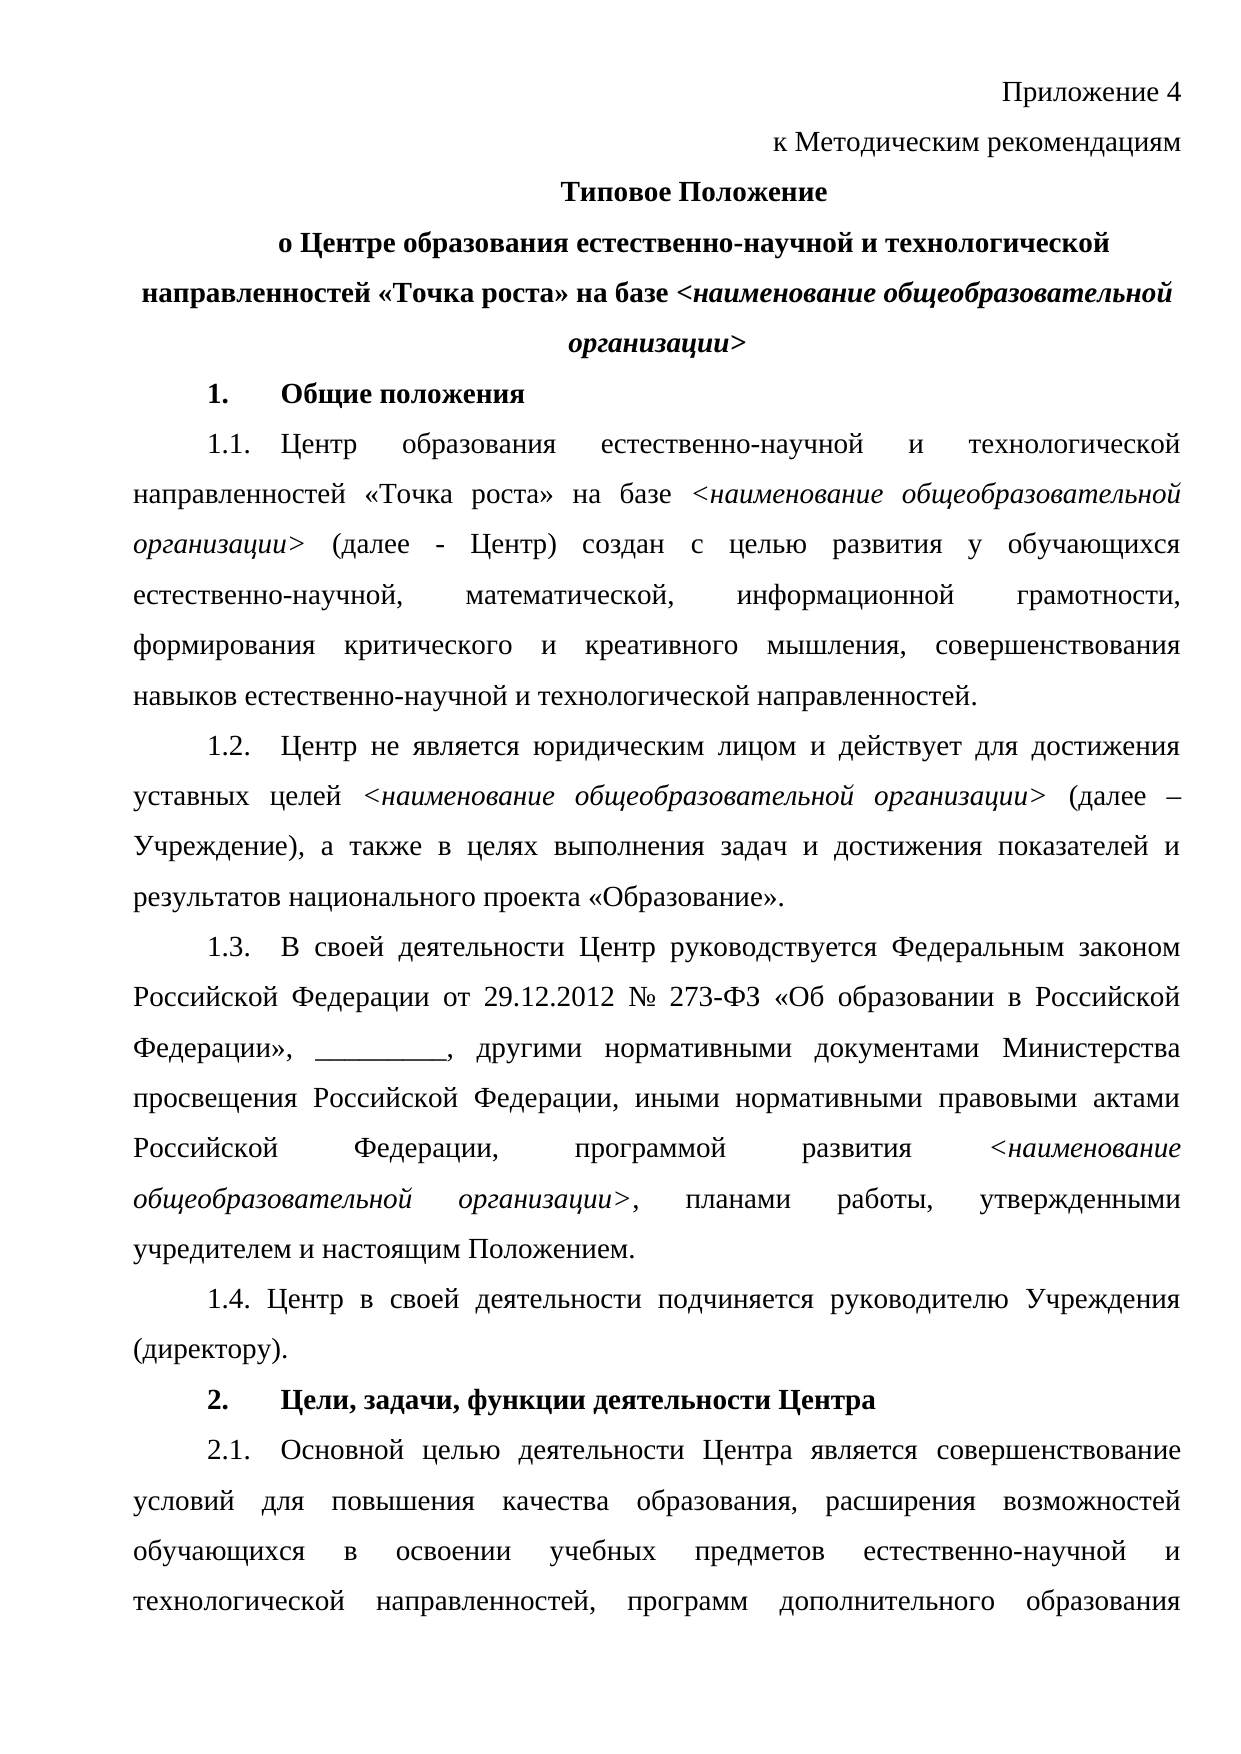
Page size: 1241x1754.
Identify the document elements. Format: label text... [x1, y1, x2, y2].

text к Методическим рекомендациям [133, 124, 1181, 158]
text о Центре образования естественно-научной и технологической направленностей «Точка роста» на базе <наименование общеобразовательной организации> [133, 225, 1181, 359]
text Типовое Положение [133, 174, 1181, 208]
text 1.4. Центр в своей деятельности подчиняется руководителю Учреждения (директору). [133, 1281, 1181, 1365]
text 1.2. Центр не является юридическим лицом и действует для достижения уставных целей <наименование общеобразовательной организации> (далее – Учреждение), а также в целях выполнения задач и достижения показателей и результатов национального проекта «Образование». [133, 728, 1181, 912]
text 2. Цели, задачи, функции деятельности Центра [133, 1382, 1181, 1416]
text 1. Общие положения [133, 376, 1181, 409]
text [133, 1432, 1181, 1617]
text 1.3. В своей деятельности Центр руководствуется Федеральным законом Российской Федерации от 29.12.2012 № 273-ФЗ «Об образовании в Российской Федерации», _________, другими нормативными документами Министерства просвещения Российской Федерации, иными нормативными правовыми актами Российской Федерации, программой развития <наименование общеобразовательной организации>, планами работы, утвержденными учредителем и настоящим Положением. [133, 929, 1181, 1264]
text 1.1. Центр образования естественно-научной и технологической направленностей «Точка роста» на базе <наименование общеобразовательной организации> (далее - Центр) создан с целью развития у обучающихся естественно-научной, математической, информационной грамотности, формирования критического и креативного мышления, совершенствования навыков естественно-научной и технологической направленностей. [133, 426, 1181, 711]
text Приложение 4 [133, 74, 1181, 107]
